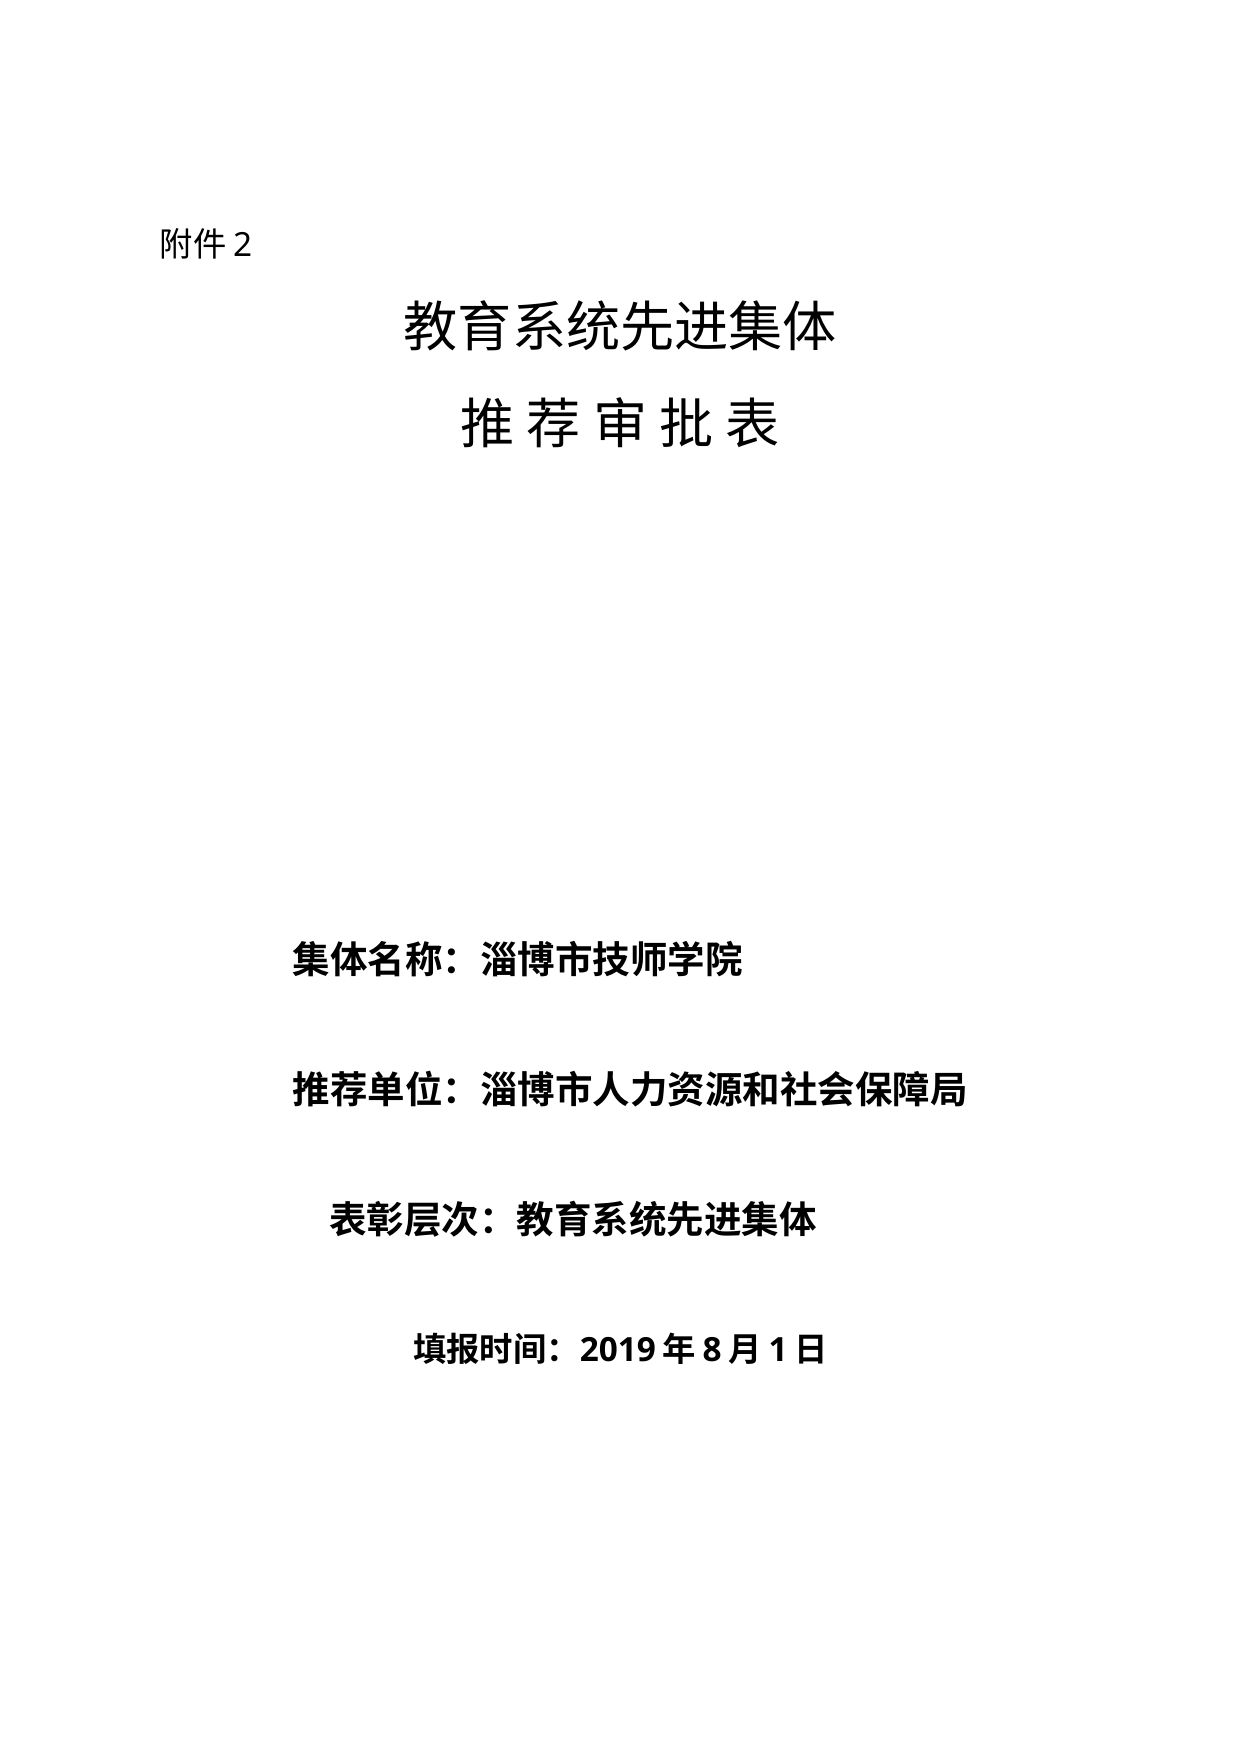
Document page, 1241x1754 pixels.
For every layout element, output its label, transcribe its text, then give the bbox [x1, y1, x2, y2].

text 推荐单位：淄博市人力资源和社会保障局 [159, 1054, 1081, 1119]
text 教育系统先进集体 [159, 274, 1081, 372]
text 填报时间：2019年8月1日 [159, 1314, 1081, 1379]
text 附件2 [159, 209, 1081, 274]
text 推 荐 审 批 表 [159, 372, 1081, 469]
text 表彰层次：教育系统先进集体 [159, 1184, 1081, 1249]
text 集体名称：淄博市技师学院 [159, 924, 1081, 989]
